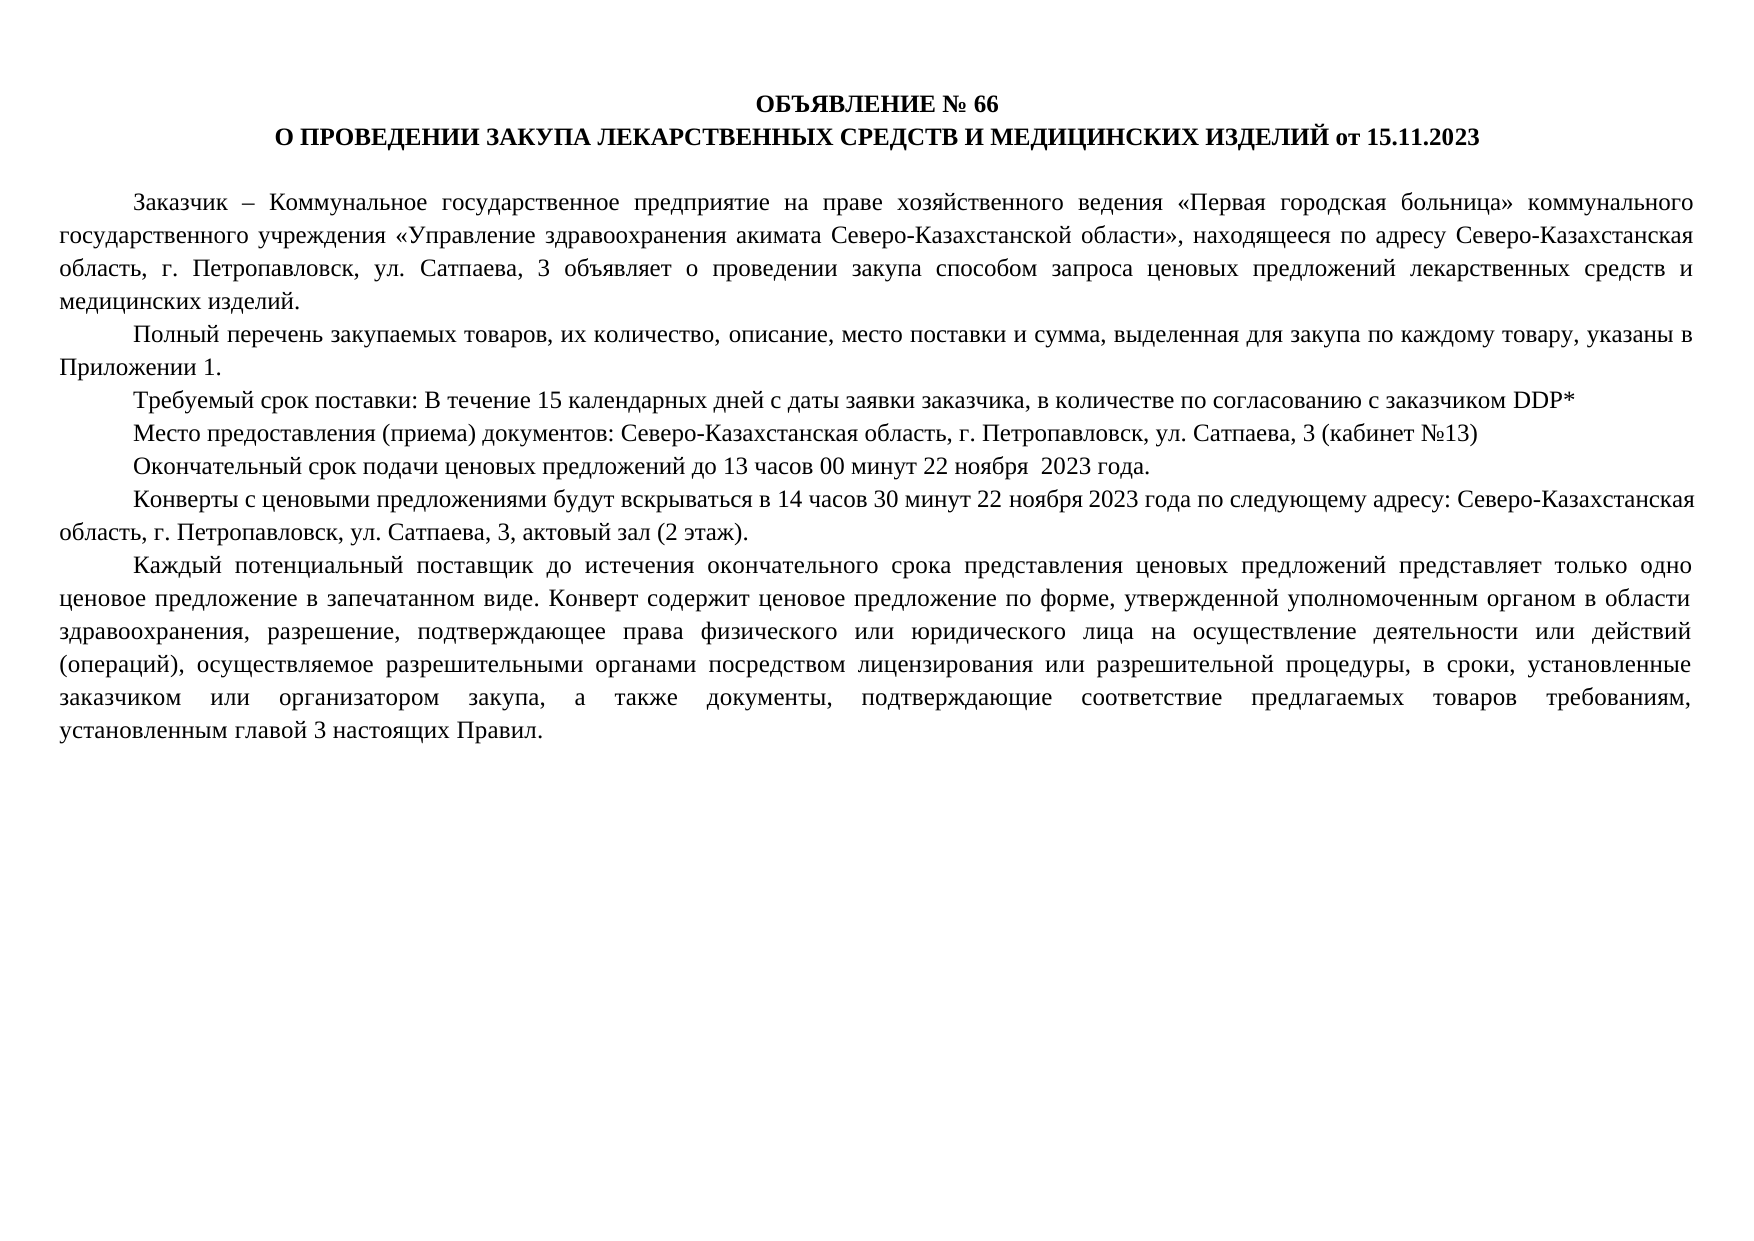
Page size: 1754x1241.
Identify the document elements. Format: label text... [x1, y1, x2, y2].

text Конверты с ценовыми предложениями будут вскрываться в 14 часов 30 минут 22 ноября 2023 года по следующему адресу: Северо-Казахстанская область, г. Петропавловск, ул. Сатпаева, 3, актовый зал (2 этаж). [59, 484, 1695, 546]
text Каждый потенциальный поставщик до истечения окончательного срока представления ценовых предложений представляет только одно ценовое предложение в запечатанном виде. Конверт содержит ценовое предложение по форме, утвержденной уполномоченным органом в области здравоохранения, разрешение, подтверждающее права физического или юридического лица на осуществление деятельности или действий (операций), осуществляемое разрешительными органами посредством лицензирования или разрешительной процедуры, в сроки, установленные заказчиком или организатором закупа, а также документы, подтверждающие соответствие предлагаемых товаров требованиям, установленным главой 3 настоящих Правил. [59, 711, 1695, 744]
text Каждый потенциальный поставщик до истечения окончательного срока представления ценовых предложений представляет только одно ценовое предложение в запечатанном виде. Конверт содержит ценовое предложение по форме, утвержденной уполномоченным органом в области здравоохранения, разрешение, подтверждающее права физического или юридического лица на осуществление деятельности или действий (операций), осуществляемое разрешительными органами посредством лицензирования или разрешительной процедуры, в сроки, установленные заказчиком или организатором закупа, а также документы, подтверждающие соответствие предлагаемых товаров требованиям, установленным главой 3 настоящих Правил. [59, 550, 1695, 584]
text Полный перечень закупаемых товаров, их количество, описание, место поставки и сумма, выделенная для закупа по каждому товару, указаны в Приложении 1. [59, 319, 1695, 381]
text Окончательный срок подачи ценовых предложений до 13 часов 00 минут 22 ноября 2023 года. [59, 451, 1695, 480]
text Место предоставления (приема) документов: Северо-Казахстанская область, г. Петропавловск, ул. Сатпаева, 3 (кабинет №13) [59, 418, 1695, 447]
text Заказчик – Коммунальное государственное предприятие на праве хозяйственного ведения «Первая городская больница» коммунального государственного учреждения «Управление здравоохранения акимата Северо-Казахстанской области», находящееся по адресу Северо-Казахстанская область, г. Петропавловск, ул. Сатпаева, 3 объявляет о проведении закупа способом запроса ценовых предложений лекарственных средств и медицинских изделий. [59, 187, 1695, 315]
text Требуемый срок поставки: В течение 15 календарных дней с даты заявки заказчика, в количестве по согласованию с заказчиком DDP* [59, 385, 1695, 414]
text О ПРОВЕДЕНИИ ЗАКУПА ЛЕКАРСТВЕННЫХ СРЕДСТВ И МЕДИЦИНСКИХ ИЗДЕЛИЙ от 15.11.2023 [59, 122, 1695, 150]
text ОБЪЯВЛЕНИЕ № 66 [59, 89, 1695, 117]
